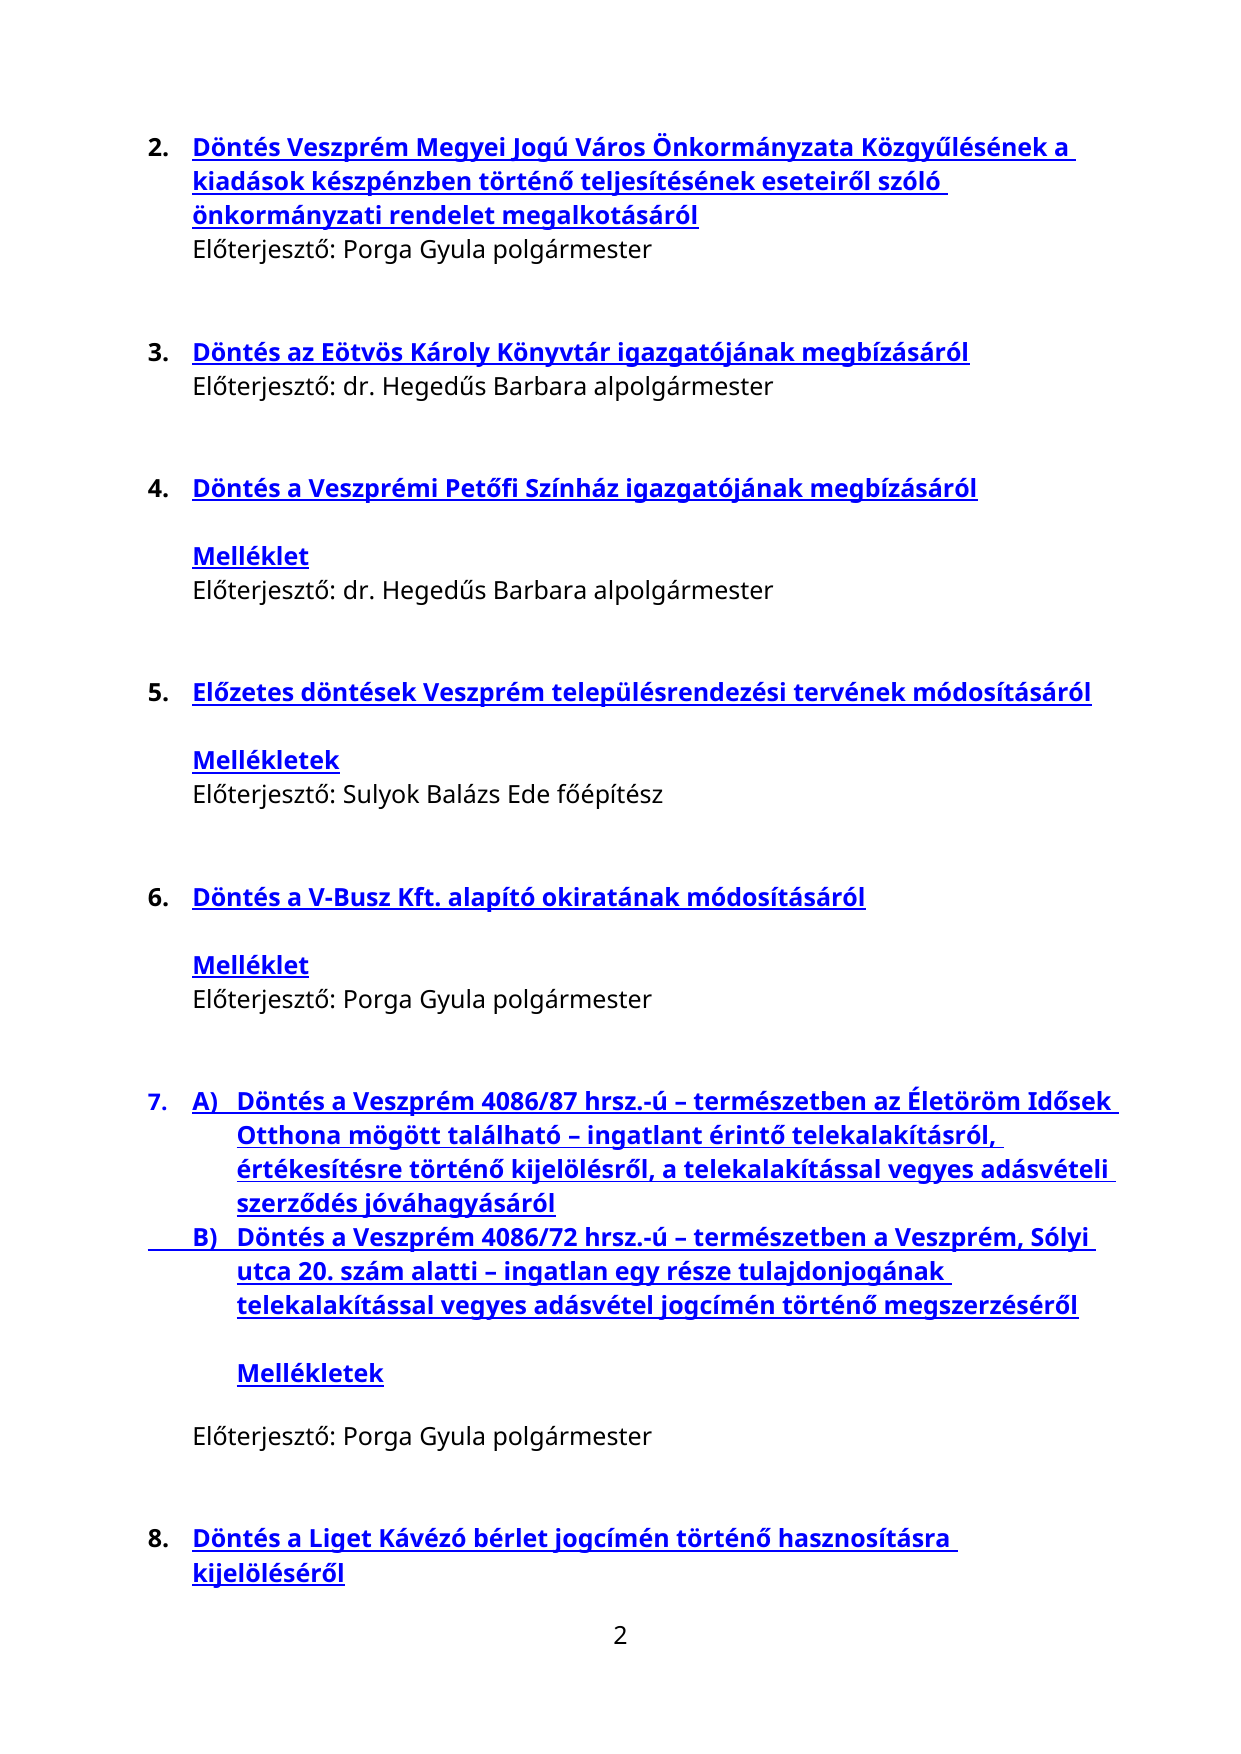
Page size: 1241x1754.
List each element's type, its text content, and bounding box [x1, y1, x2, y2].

text B) Döntés a Veszprém 4086/72 hrsz.-ú – természetben a Veszprém, Sólyi utca 20. szám alatti – ingatlan egy része tulajdonjogának telekalakítással vegyes adásvétel jogcímén történő megszerzéséről Mellékletek [148, 1220, 1137, 1419]
text Előterjesztő: Sulyok Balázs Ede főépítész [185, 777, 1092, 811]
list Döntés Veszprém Megyei Jogú Város Önkormányzata Közgyűlésének a kiadások készpénzben történő teljesítésének eseteiről szóló önkormányzati rendelet megalkotásáról [148, 130, 1092, 232]
text Előterjesztő: Porga Gyula polgármester [192, 232, 1092, 266]
list A) Döntés a Veszprém 4086/87 hrsz.-ú – természetben az Életöröm Idősek Otthona mögött található – ingatlant érintő telekalakításról, értékesítésre történő kijelölésről, a telekalakítással vegyes adásvételi szerződés jóváhagyásáról [148, 1084, 1137, 1220]
text Előterjesztő: dr. Hegedűs Barbara alpolgármester [192, 573, 1092, 607]
text Előterjesztő: dr. Hegedűs Barbara alpolgármester [192, 368, 1092, 402]
list Döntés a Veszprémi Petőfi Színház igazgatójának megbízásáról Melléklet [148, 471, 1092, 573]
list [148, 1521, 1092, 1589]
list Döntés az Eötvös Károly Könyvtár igazgatójának megbízásáról [148, 334, 1092, 368]
text Előterjesztő: Porga Gyula polgármester [185, 1419, 1092, 1453]
list Döntés a V-Busz Kft. alapító okiratának módosításáról Melléklet [148, 879, 1092, 981]
text Előterjesztő: Porga Gyula polgármester [192, 981, 1092, 1016]
list Előzetes döntések Veszprém településrendezési tervének módosításáról Mellékletek [148, 675, 1092, 777]
